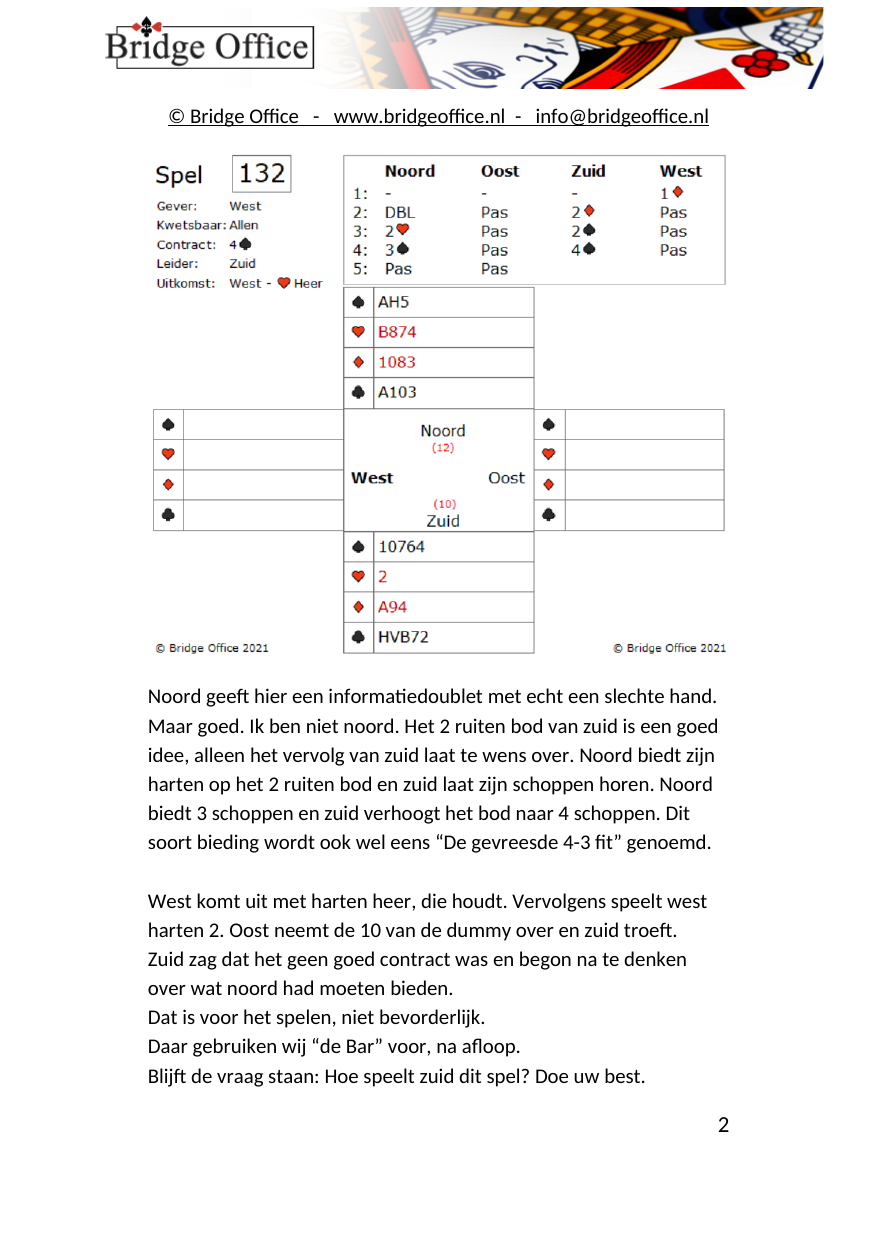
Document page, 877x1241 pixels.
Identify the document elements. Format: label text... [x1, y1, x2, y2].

text Zuid zag dat het geen goed contract was en begon na te denken over wat noord had moeten bieden. [148, 946, 729, 1001]
picture [147, 147, 730, 659]
text Blijft de vraag staan: Hoe speelt zuid dit spel? Doe uw best. [148, 1063, 729, 1088]
text West komt uit met harten heer, die houdt. Vervolgens speelt west harten 2. Oost neemt de 10 van de dummy over en zuid troeft. [148, 859, 729, 942]
text Dat is voor het spelen, niet bevorderlijk. [148, 1004, 729, 1030]
picture [78, 7, 824, 89]
text Daar gebruiken wij “de Bar” voor, na afloop. [148, 1034, 729, 1059]
text Noord geeft hier een informatiedoublet met echt een slechte hand. Maar goed. Ik ben niet noord. Het 2 ruiten bod van zuid is een goed idee, alleen het vervolg van zuid laat te wens over. Noord biedt zijn harten op het 2 ruiten bod en zuid laat zijn schoppen horen. Noord biedt 3 schoppen en zuid verhoogt het bod naar 4 schoppen. Dit soort bieding wordt ook wel eens “De gevreesde 4-3 fit” genoemd. [148, 684, 729, 855]
